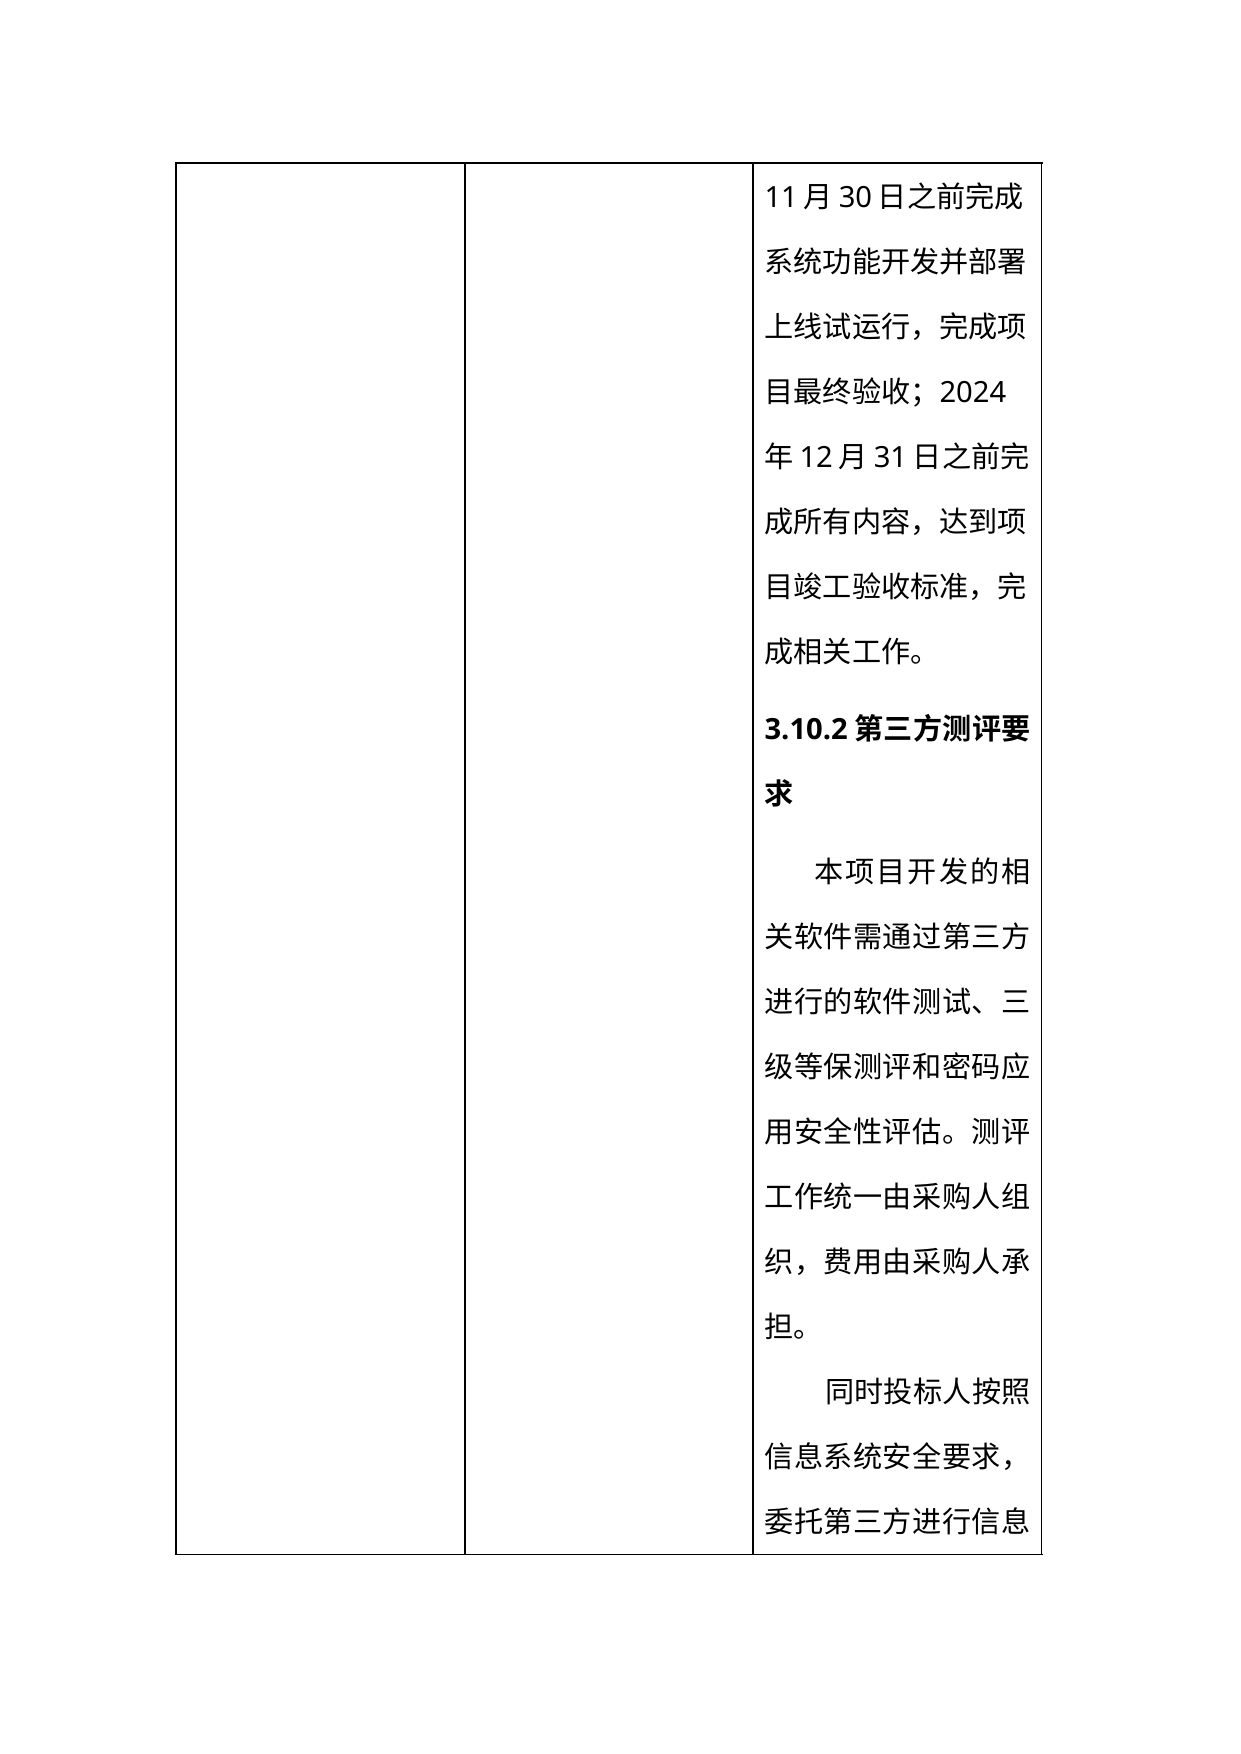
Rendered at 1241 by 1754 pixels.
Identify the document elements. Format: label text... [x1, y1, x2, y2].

table_cell [177, 164, 464, 1553]
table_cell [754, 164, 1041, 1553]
table_cell 1 [466, 164, 752, 1553]
